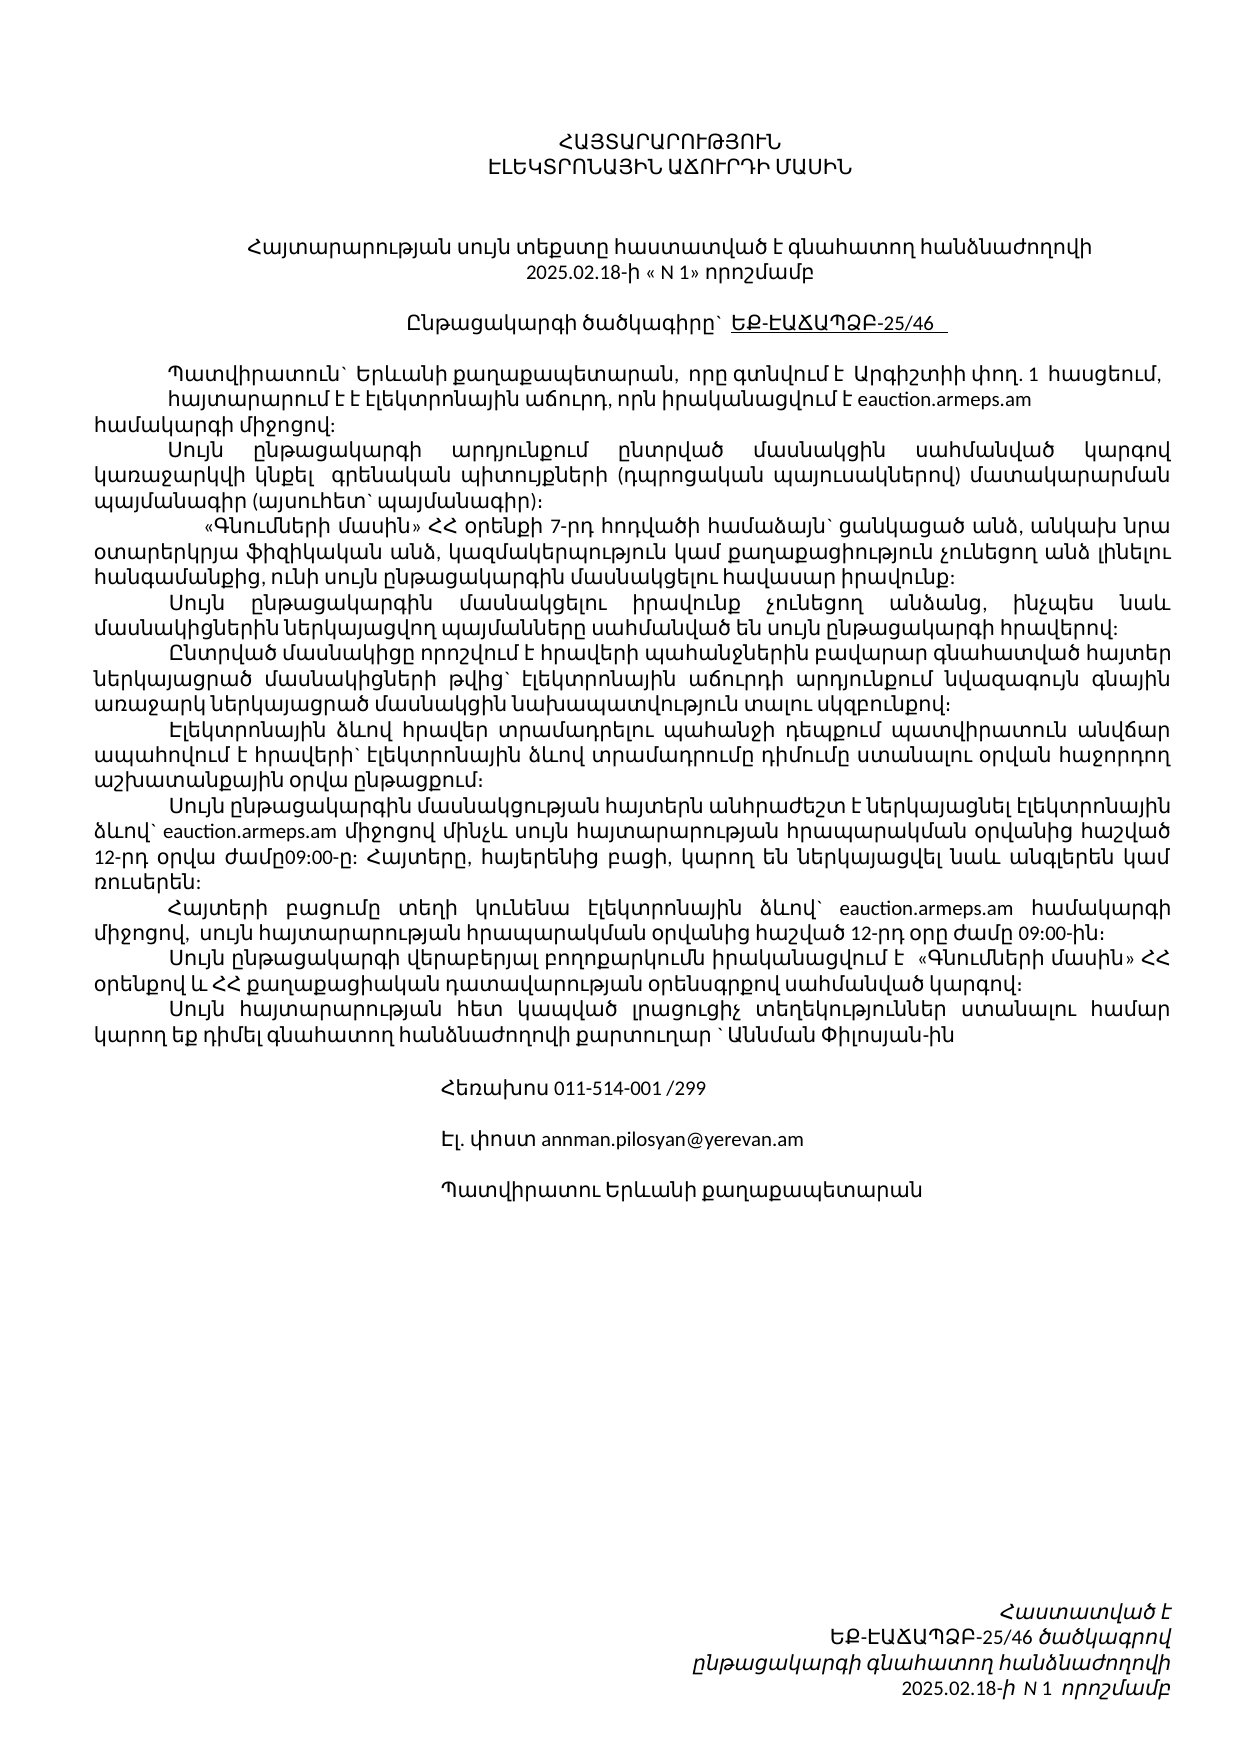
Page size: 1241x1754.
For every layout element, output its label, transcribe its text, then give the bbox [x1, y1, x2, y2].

text Սույն ընթացակարգի վերաբերյալ բողոքարկումն իրականացվում է «Գնումների մասին» ՀՀ օրենքով և ՀՀ քաղաքացիական դատավարության օրենսգրքով սահմանված կարգով։ [94, 946, 1171, 996]
text Սույն ընթացակարգի արդյունքում ընտրված մասնակցին սահմանված կարգով կառաջարկվի կնքել գրենական պիտույքների (դպրոցական պայուսակներով) մատակարարման պայմանագիր (այսուհետ` պայմանագիր)։ [94, 437, 1171, 513]
text Հայտարարության սույն տեքստը հաստատված է գնահատող հանձնաժողովի [94, 234, 1171, 259]
text Ընտրված մասնակիցը որոշվում է հրավերի պահանջներին բավարար գնահատված հայտեր ներկայացրած մասնակիցների թվից` էլեկտրոնային աճուրդի արդյունքում նվազագույն գնային առաջարկ ներկայացրած մասնակցին նախապատվություն տալու սկզբունքով։ [94, 641, 1171, 717]
text 2025.02.18 -ի N 1 որոշմամբ [94, 1675, 1171, 1701]
text Սույն ընթացակարգին մասնակցելու իրավունք չունեցող անձանց, ինչպես նաև մասնակիցներին ներկայացվող պայմանները սահմանված են սույն ընթացակարգի հրավերով: [94, 590, 1171, 641]
text Հայտերի բացումը տեղի կունենա էլեկտրոնային ձևով` eauction.armeps.am համակարգի միջոցով, սույն հայտարարության հրապարակման օրվանից հաշված 12-րդ օրը ժամը 09:00-ին։ [94, 895, 1171, 946]
text հայտարարում է է էլեկտրոնային աճուրդ, որն իրականացվում է eauction.armeps.am համակարգի միջոցով: [94, 386, 1171, 437]
text Սույն ընթացակարգին մասնակցության հայտերն անհրաժեշտ է ներկայացնել էլեկտրոնային ձևով` eauction.armeps.am միջոցով մինչև սույն հայտարարության հրապարակման օրվանից հաշված 12-րդ օրվա ժամը09:00-ը: Հայտերը, հայերենից բացի, կարող են ներկայացվել նաև անգլերեն կամ ռուսերեն: [94, 793, 1171, 895]
text ԷԼԵԿՏՐՈՆԱՅԻՆ ԱՃՈՒՐԴԻ ՄԱՍԻՆ [94, 154, 1171, 180]
text ԵՔ-ԷԱՃԱՊՁԲ-25/46 ծածկագրով [94, 1624, 1171, 1650]
text «Գնումների մասին» ՀՀ օրենքի 7-րդ հոդվածի համաձայն` ցանկացած անձ, անկախ նրա օտարերկրյա ֆիզիկական անձ, կազմակերպություն կամ քաղաքացիություն չունեցող անձ լինելու հանգամանքից, ունի սույն ընթացակարգին մասնակցելու հավասար իրավունք: [94, 513, 1171, 590]
text Պատվիրատու Երևանի քաղաքապետարան [94, 1177, 1171, 1203]
text ՀԱՅՏԱՐԱՐՈՒԹՅՈՒՆ [94, 129, 1171, 154]
text Ընթացակարգի ծածկագիրը` ԵՔ-ԷԱՃԱՊՁԲ-25/46 [94, 310, 1171, 336]
text Էլեկտրոնային ձևով հրավեր տրամադրելու պահանջի դեպքում պատվիրատուն անվճար ապահովում է հրավերի` էլեկտրոնային ձևով տրամադրումը դիմումը ստանալու օրվան հաջորդող աշխատանքային օրվա ընթացքում։ [94, 717, 1171, 793]
text Հաստատված է [94, 1599, 1171, 1624]
text Սույն հայտարարության հետ կապված լրացուցիչ տեղեկություններ ստանալու համար կարող եք դիմել գնահատող հանձնաժողովի քարտուղար ` Աննման Փիլոսյան-ին [94, 996, 1171, 1047]
text ընթացակարգի գնահատող հանձնաժողովի [94, 1650, 1171, 1675]
text Պատվիրատուն` Երևանի քաղաքապետարան, որը գտնվում է Արգիշտիի փող. 1 հասցեում, [94, 361, 1171, 386]
text Հեռախոս 011-514-001 /299 [94, 1076, 1171, 1101]
text 2025.02.18 -ի « N 1» որոշմամբ [94, 259, 1171, 285]
text Էլ. փոստ annman.pilosyan@yerevan.am [94, 1126, 1171, 1152]
